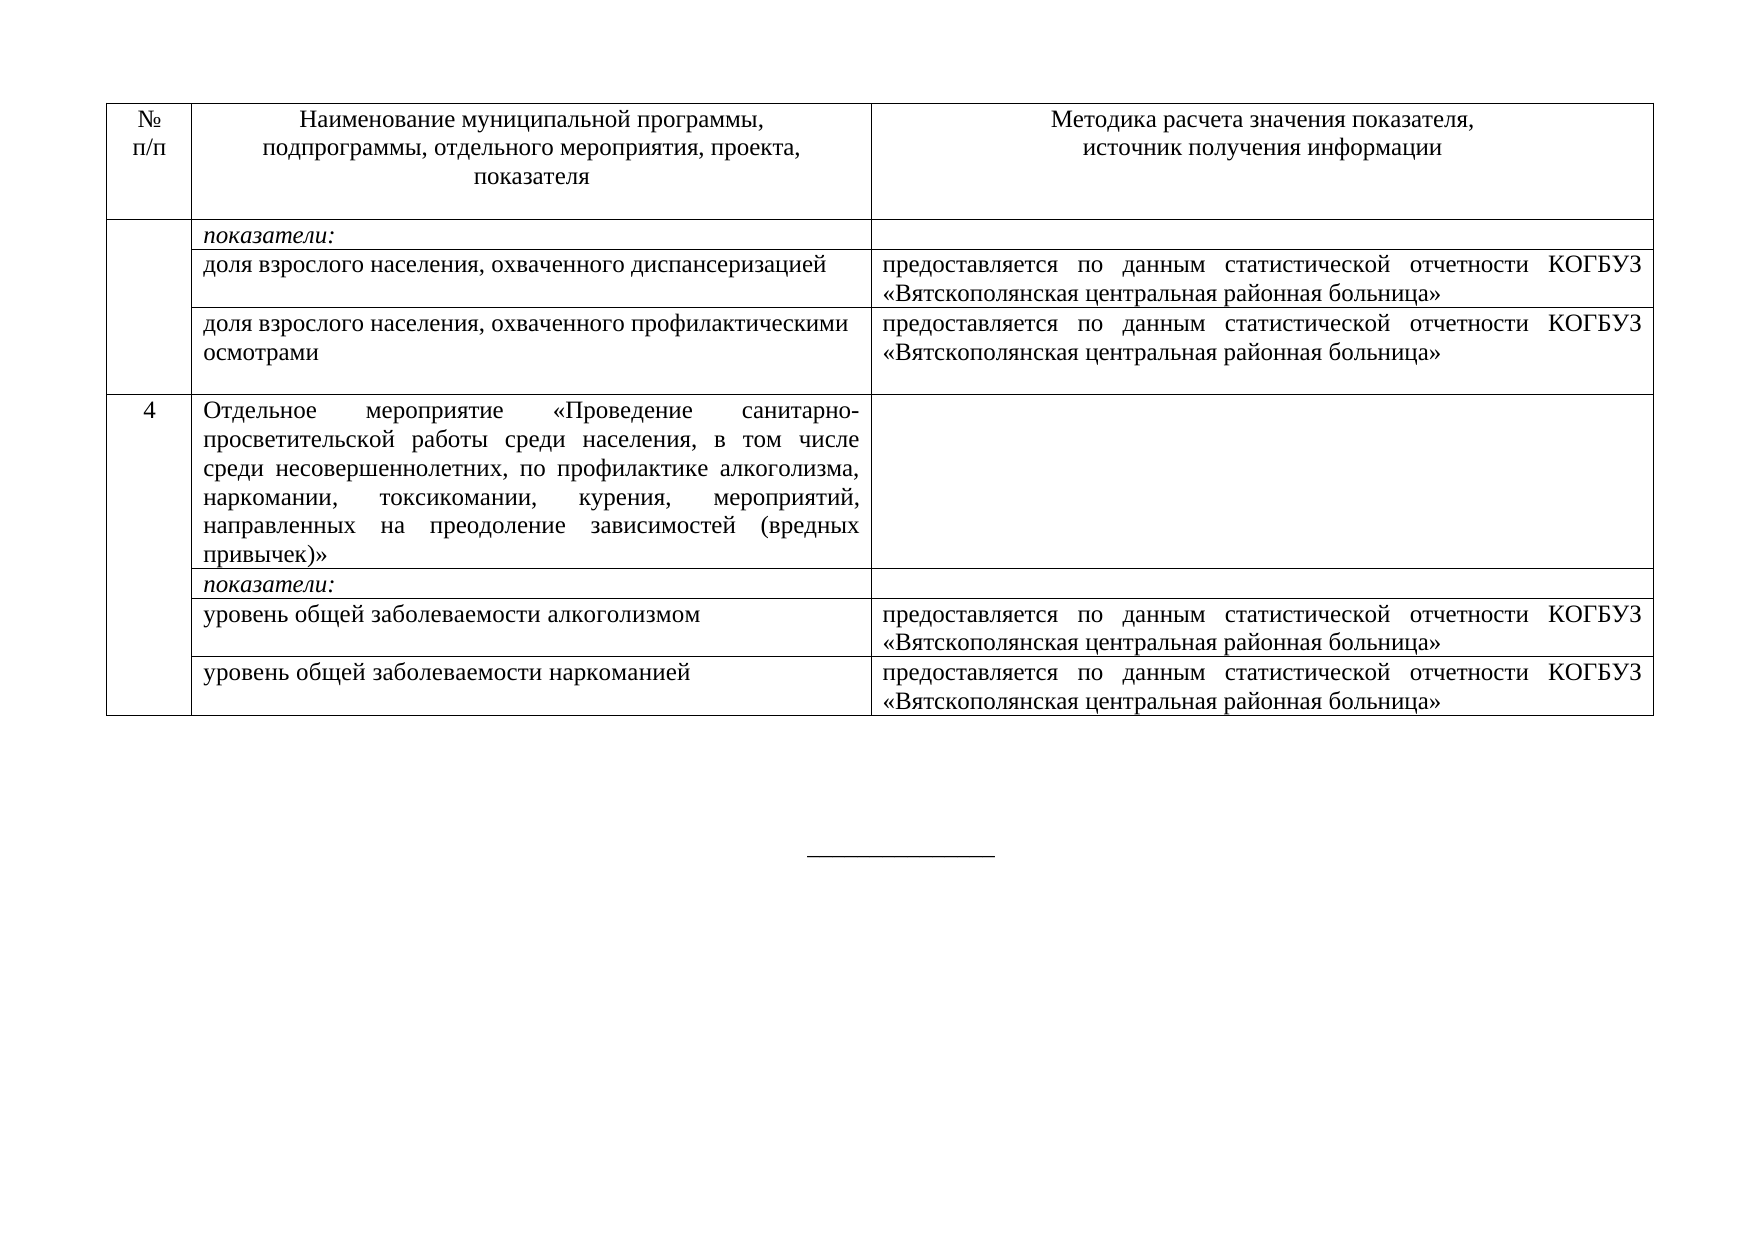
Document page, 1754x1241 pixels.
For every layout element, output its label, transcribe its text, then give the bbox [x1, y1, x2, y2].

table_cell уровень общей заболеваемости алкоголизмом [192, 599, 871, 656]
table_header Наименование муниципальной программы, подпрограммы, отдельного мероприятия, проекта, показателя [192, 104, 871, 219]
table_cell доля взрослого населения, охваченного диспансеризацией [192, 250, 871, 307]
table_cell 3 [107, 220, 191, 394]
table_cell показатели: [192, 220, 871, 248]
table_cell предоставляется по данным статистической отчетности КОГБУЗ «Вятскополянская центральная районная больница» [872, 250, 1653, 307]
table_cell показатели: [192, 569, 871, 598]
table_cell предоставляется по данным статистической отчетности КОГБУЗ «Вятскополянская центральная районная больница» [872, 599, 1653, 656]
table_cell Отдельное мероприятие «Проведение санитарно-просветительской работы среди населения, в том числе среди несовершеннолетних, по профилактике алкоголизма, наркомании, токсикомании, курения, мероприятий, направленных на преодоление зависимостей (вредных привычек)» [192, 395, 871, 568]
table_cell уровень общей заболеваемости наркоманией [192, 657, 871, 715]
table_cell доля взрослого населения, охваченного профилактическими осмотрами [192, 308, 871, 394]
table_cell предоставляется по данным статистической отчетности КОГБУЗ «Вятскополянская центральная районная больница» [872, 657, 1653, 715]
table_cell [872, 569, 1653, 598]
table_cell [872, 220, 1653, 248]
table_cell предоставляется по данным статистической отчетности КОГБУЗ «Вятскополянская центральная районная больница» [872, 308, 1653, 394]
table_header Методика расчета значения показателя, источник получения информации [872, 104, 1653, 219]
text _______________ [103, 831, 1698, 859]
table_cell 4 [107, 395, 191, 715]
table_header № п/п [107, 104, 191, 219]
table_cell [872, 395, 1653, 568]
